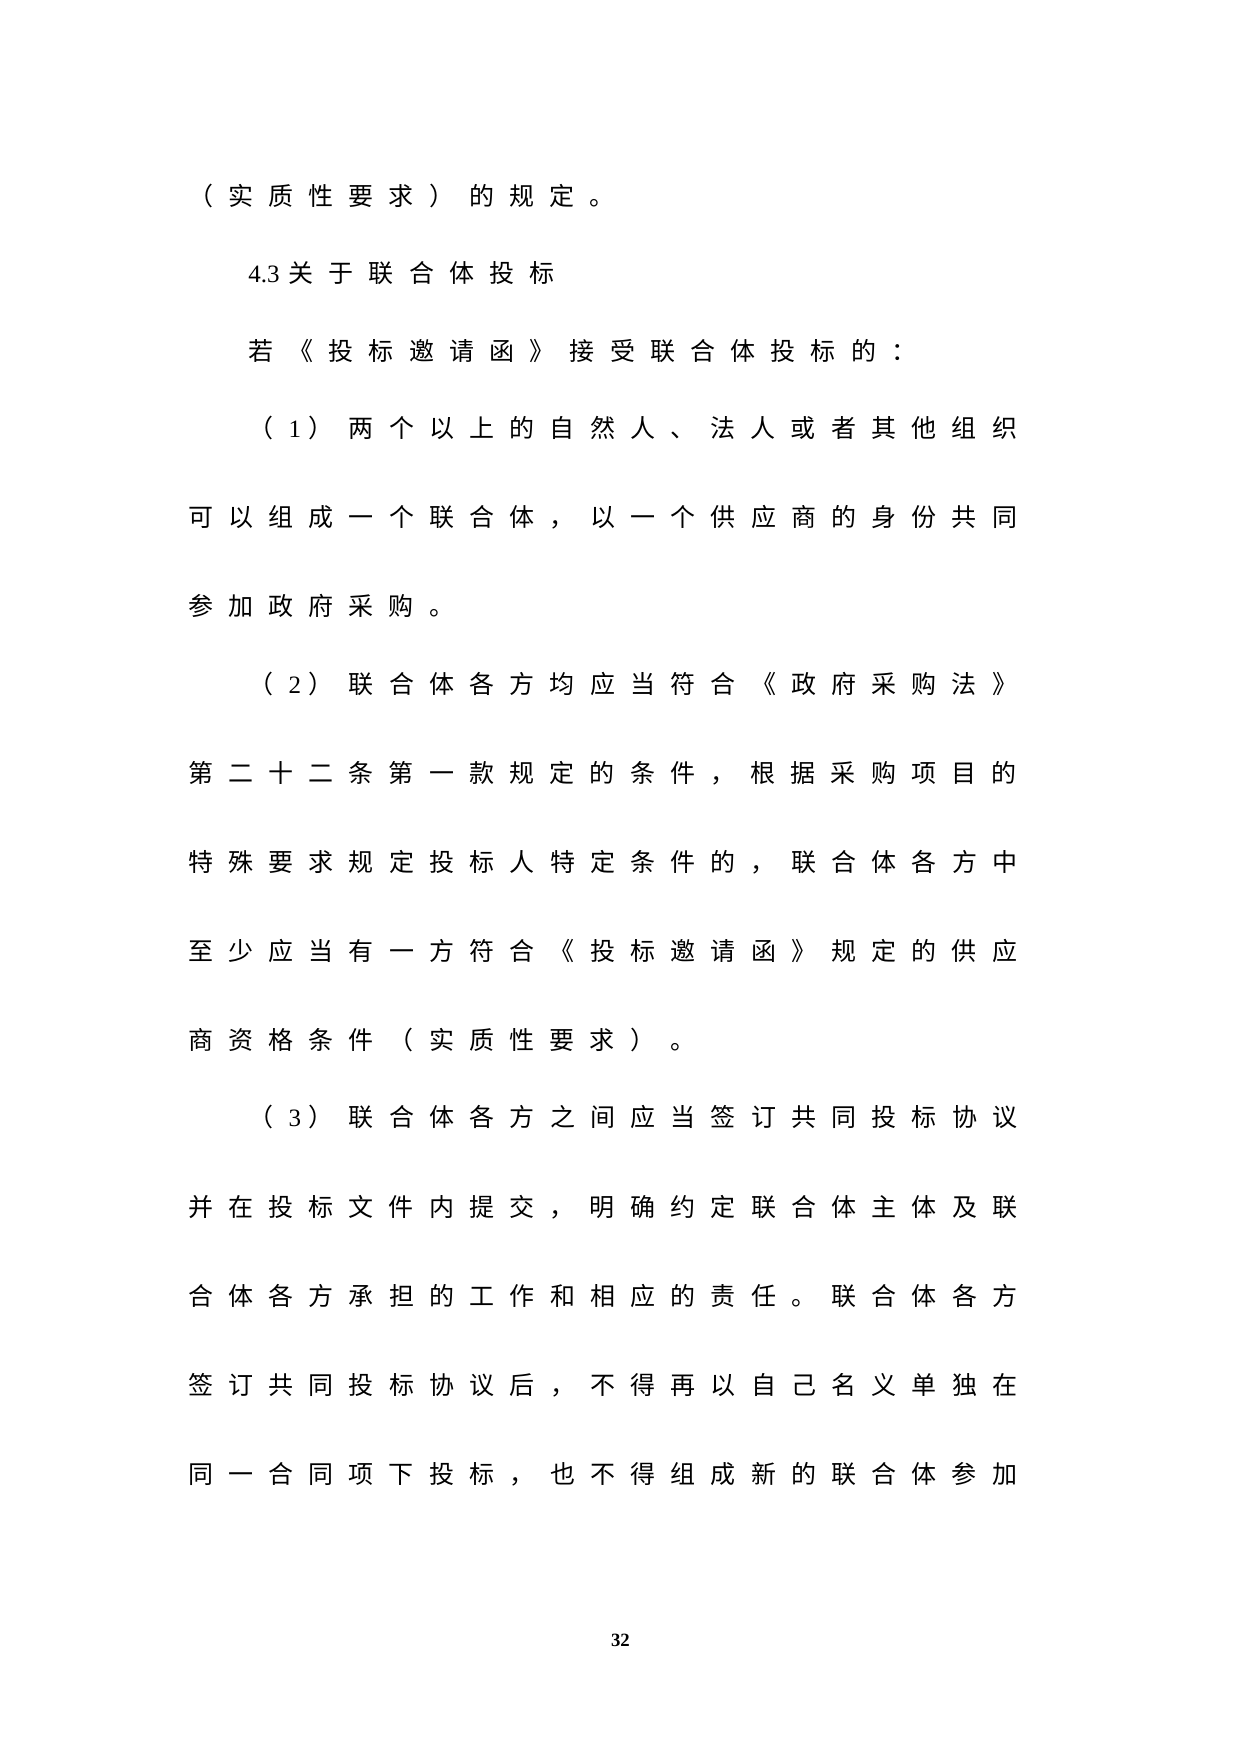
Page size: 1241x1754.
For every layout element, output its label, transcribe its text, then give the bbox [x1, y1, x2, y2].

text 若《投标邀请函》接受联合体投标的： [188, 319, 1052, 379]
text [188, 164, 1052, 224]
text （1）两个以上的自然人、法人或者其他组织可以组成一个联合体，以一个供应商的身份共同参加政府采购。 [188, 397, 1052, 634]
text 4.3 关于联合体投标 [188, 242, 1052, 301]
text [188, 1086, 1052, 1502]
text （2）联合体各方均应当符合《政府采购法》第二十二条第一款规定的条件，根据采购项目的特殊要求规定投标人特定条件的，联合体各方中至少应当有一方符合《投标邀请函》规定的供应商资格条件（实质性要求）。 [188, 653, 1052, 1068]
